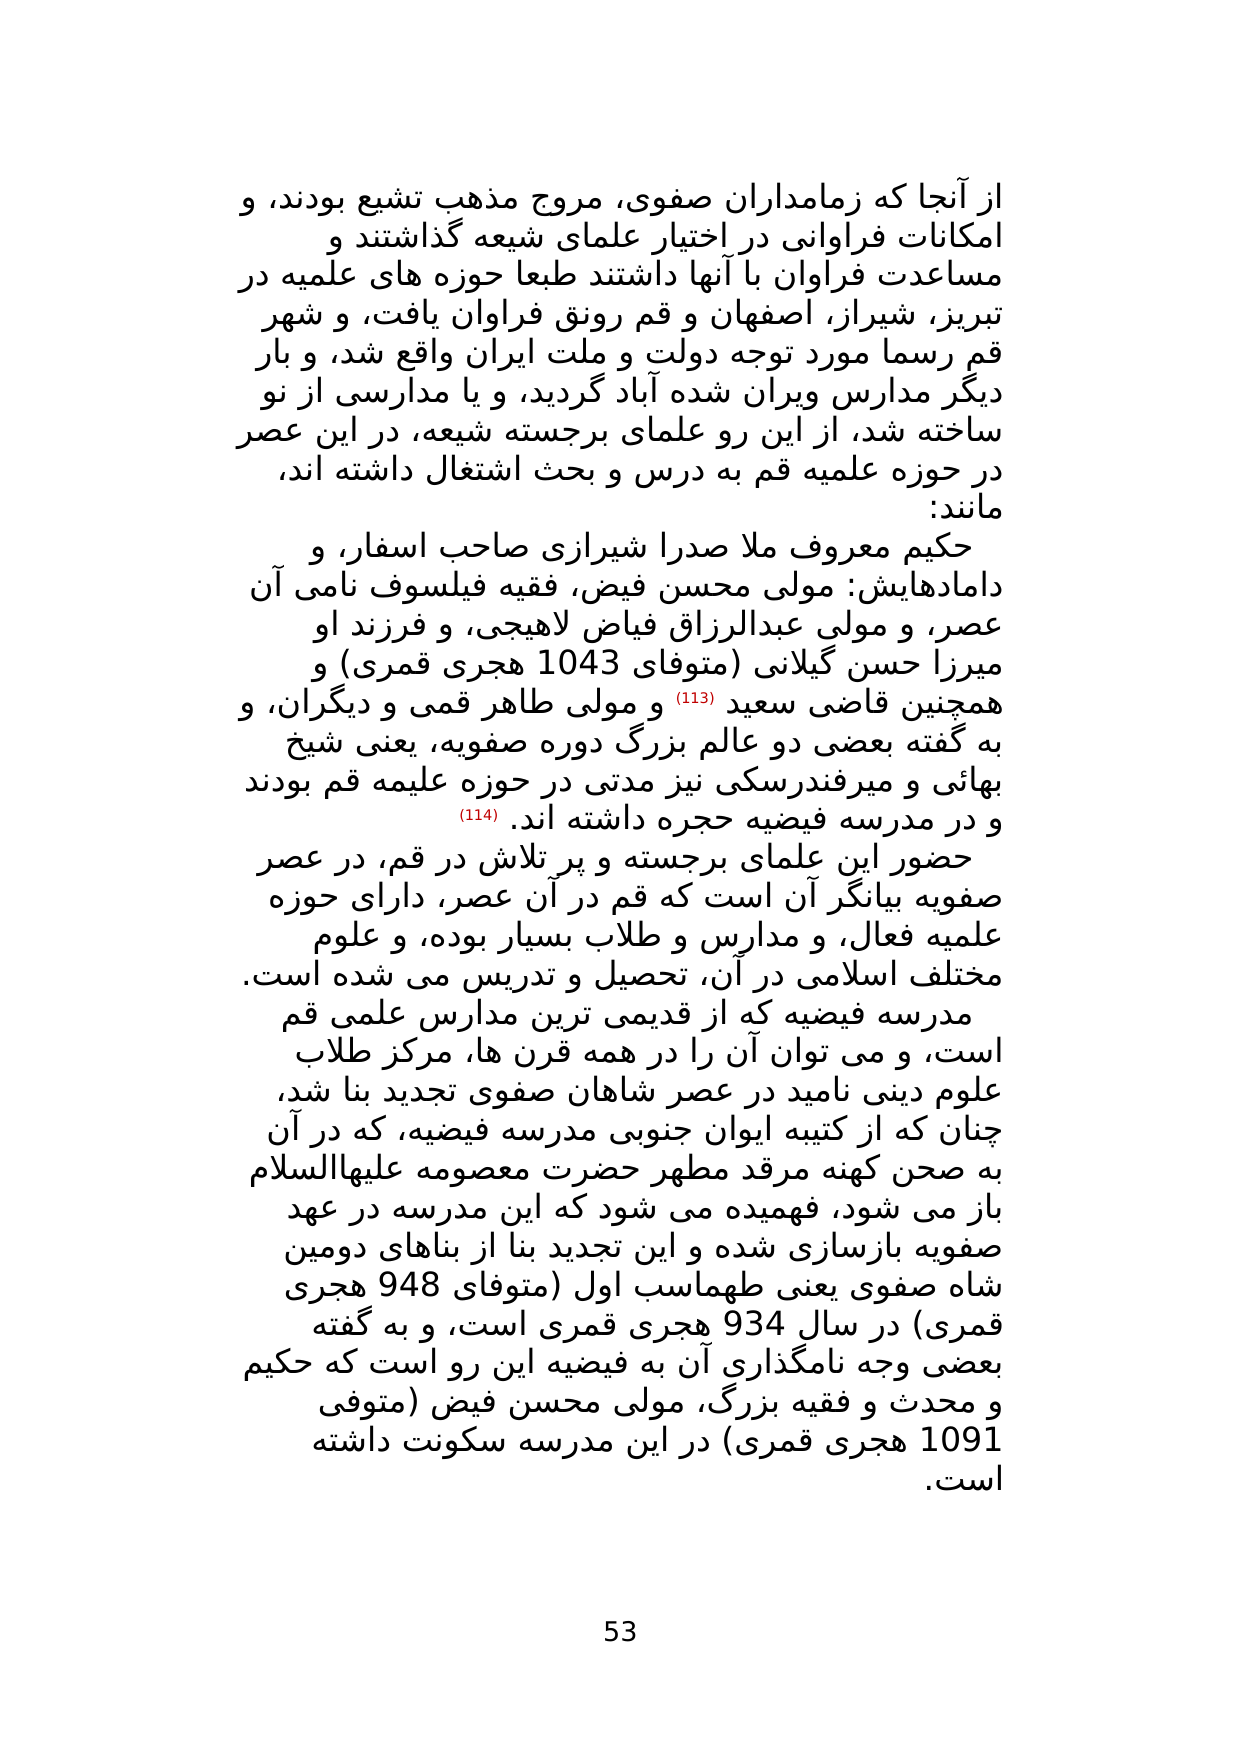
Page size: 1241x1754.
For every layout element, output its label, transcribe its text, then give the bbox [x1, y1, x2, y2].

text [236, 177, 1004, 527]
text حضور اين علماى برجسته و پر تلاش در قم، در عصر صفويه بيانگر آن است كه قم در آن عصر، داراى حوزه علميه فعال، و مدارس و طلاب بسيار بوده، و علوم مختلف اسلامى در آن، تحصيل و تدريس مى شده است. [236, 838, 1004, 993]
text حكيم معروف ملا صدرا شيرازى صاحب اسفار، و دامادهايش: مولى محسن فيض، فقيه فيلسوف نامى آن عصر، و مولى عبدالرزاق فياض لاهيجى، و فرزند او ميرزا حسن گيلانى (متوفاى 1043 هجرى قمرى) و همچنين قاضى سعيد (113) و مولى طاهر قمى و ديگران، و به گفته بعضى دو عالم بزرگ دوره صفويه، يعنى شيخ بهائى و ميرفندرسكى نيز مدتى در حوزه عليمه قم بودند و در مدرسه فيضيه حجره داشته اند. (114) [236, 527, 1004, 838]
text مدرسه فيضيه كه از قديمى ترين مدارس علمى قم است، و مى توان آن را در همه قرن ها، مركز طلاب علوم دينى ناميد در عصر شاهان صفوى تجديد بنا شد، چنان كه از كتيبه ايوان جنوبى مدرسه فيضيه، كه در آن به صحن كهنه مرقد مطهر حضرت معصومه عليها‌السلام باز مى شود، فهميده مى شود كه اين مدرسه در عهد صفويه بازسازى شده و اين تجديد بنا از بناهاى دومين شاه صفوى يعنى طهماسب اول (متوفاى 948 هجرى قمرى) در سال 934 هجرى قمرى است، و به گفته بعضى وجه نامگذارى آن به فيضيه اين رو است كه حكيم و محدث و فقيه بزرگ، مولى محسن فيض (متوفى 1091 هجرى قمرى) در اين مدرسه سكونت داشته است. [236, 993, 1004, 1498]
